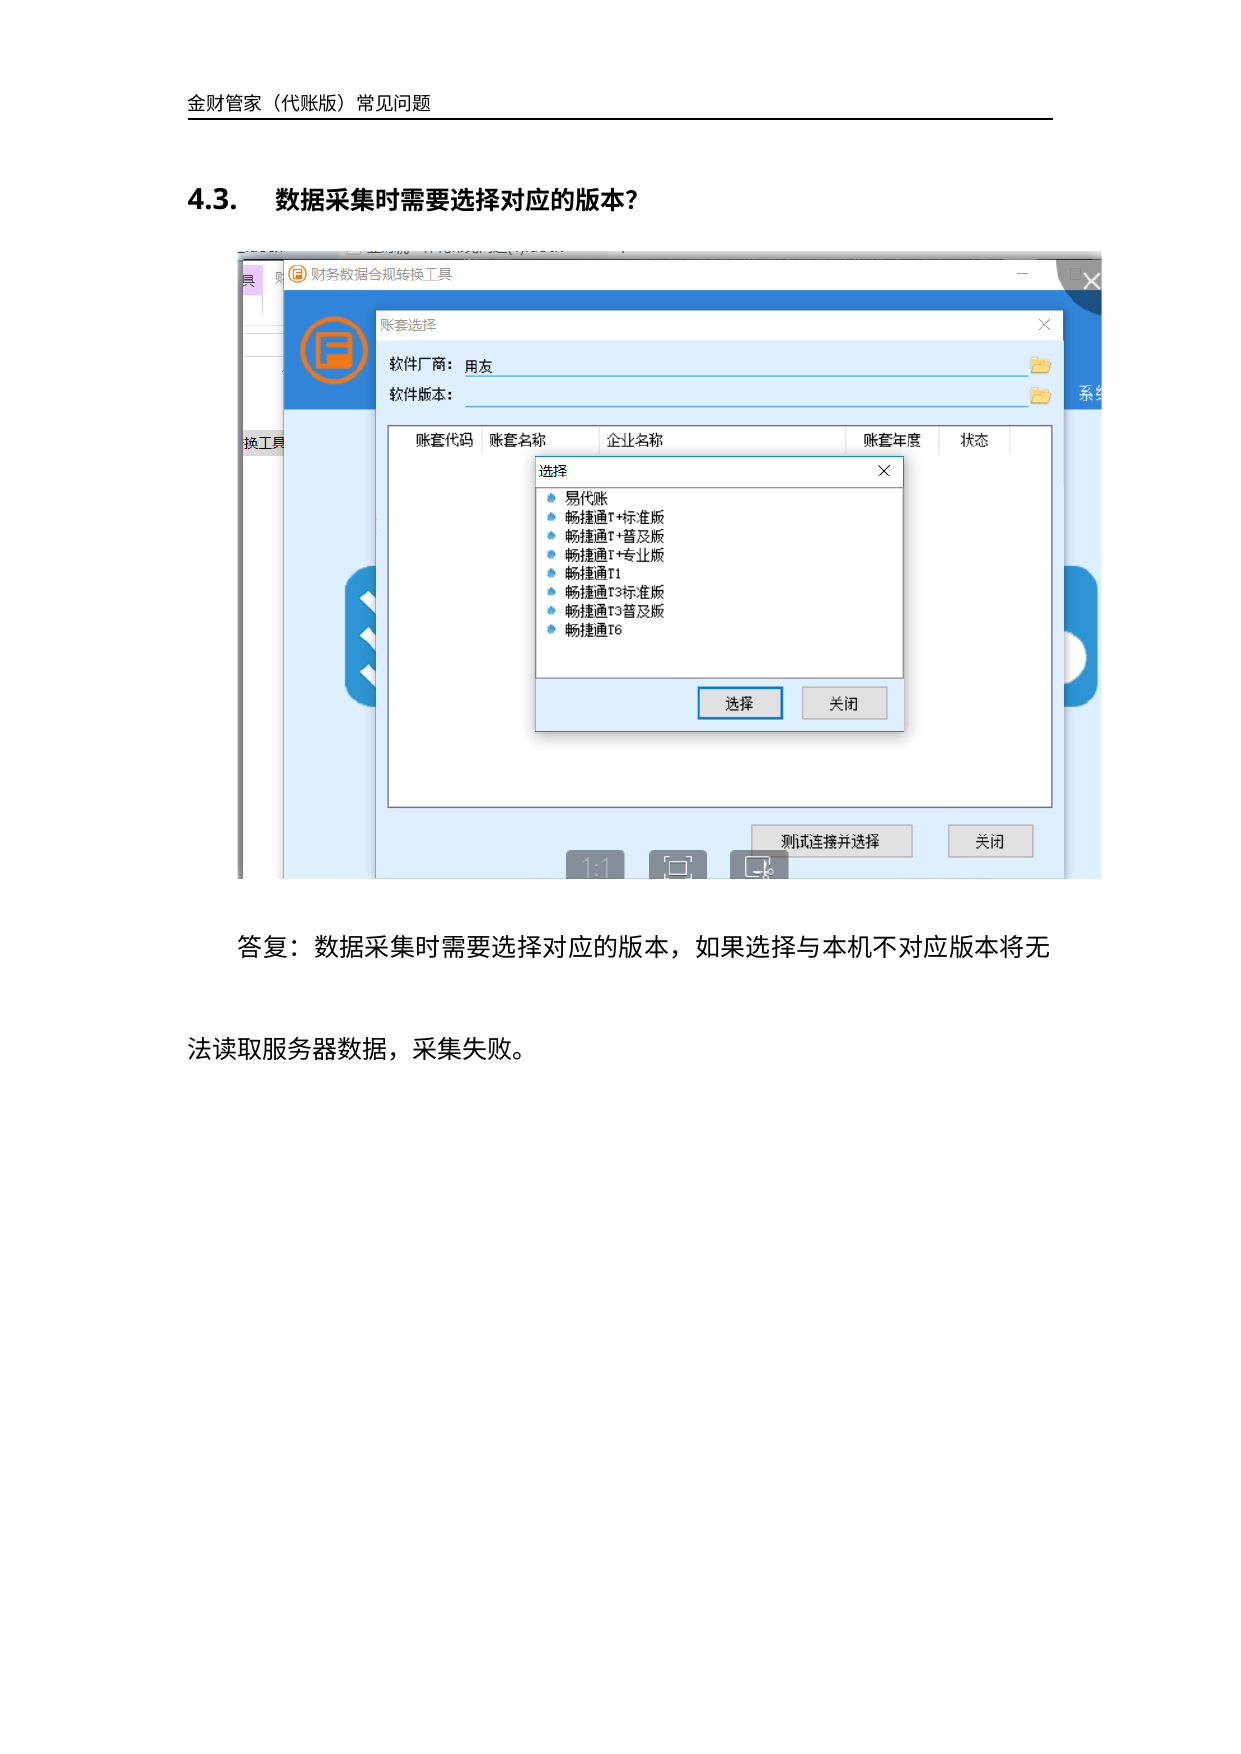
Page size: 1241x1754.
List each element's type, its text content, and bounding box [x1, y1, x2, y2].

picture [237, 251, 1102, 879]
subtitle 数据采集时需要选择对应的版本？ [187, 164, 1053, 232]
text 答复：数据采集时需要选择对应的版本，如果选择与本机不对应版本将无法读取服务器数据，采集失败。 [187, 912, 1053, 1082]
